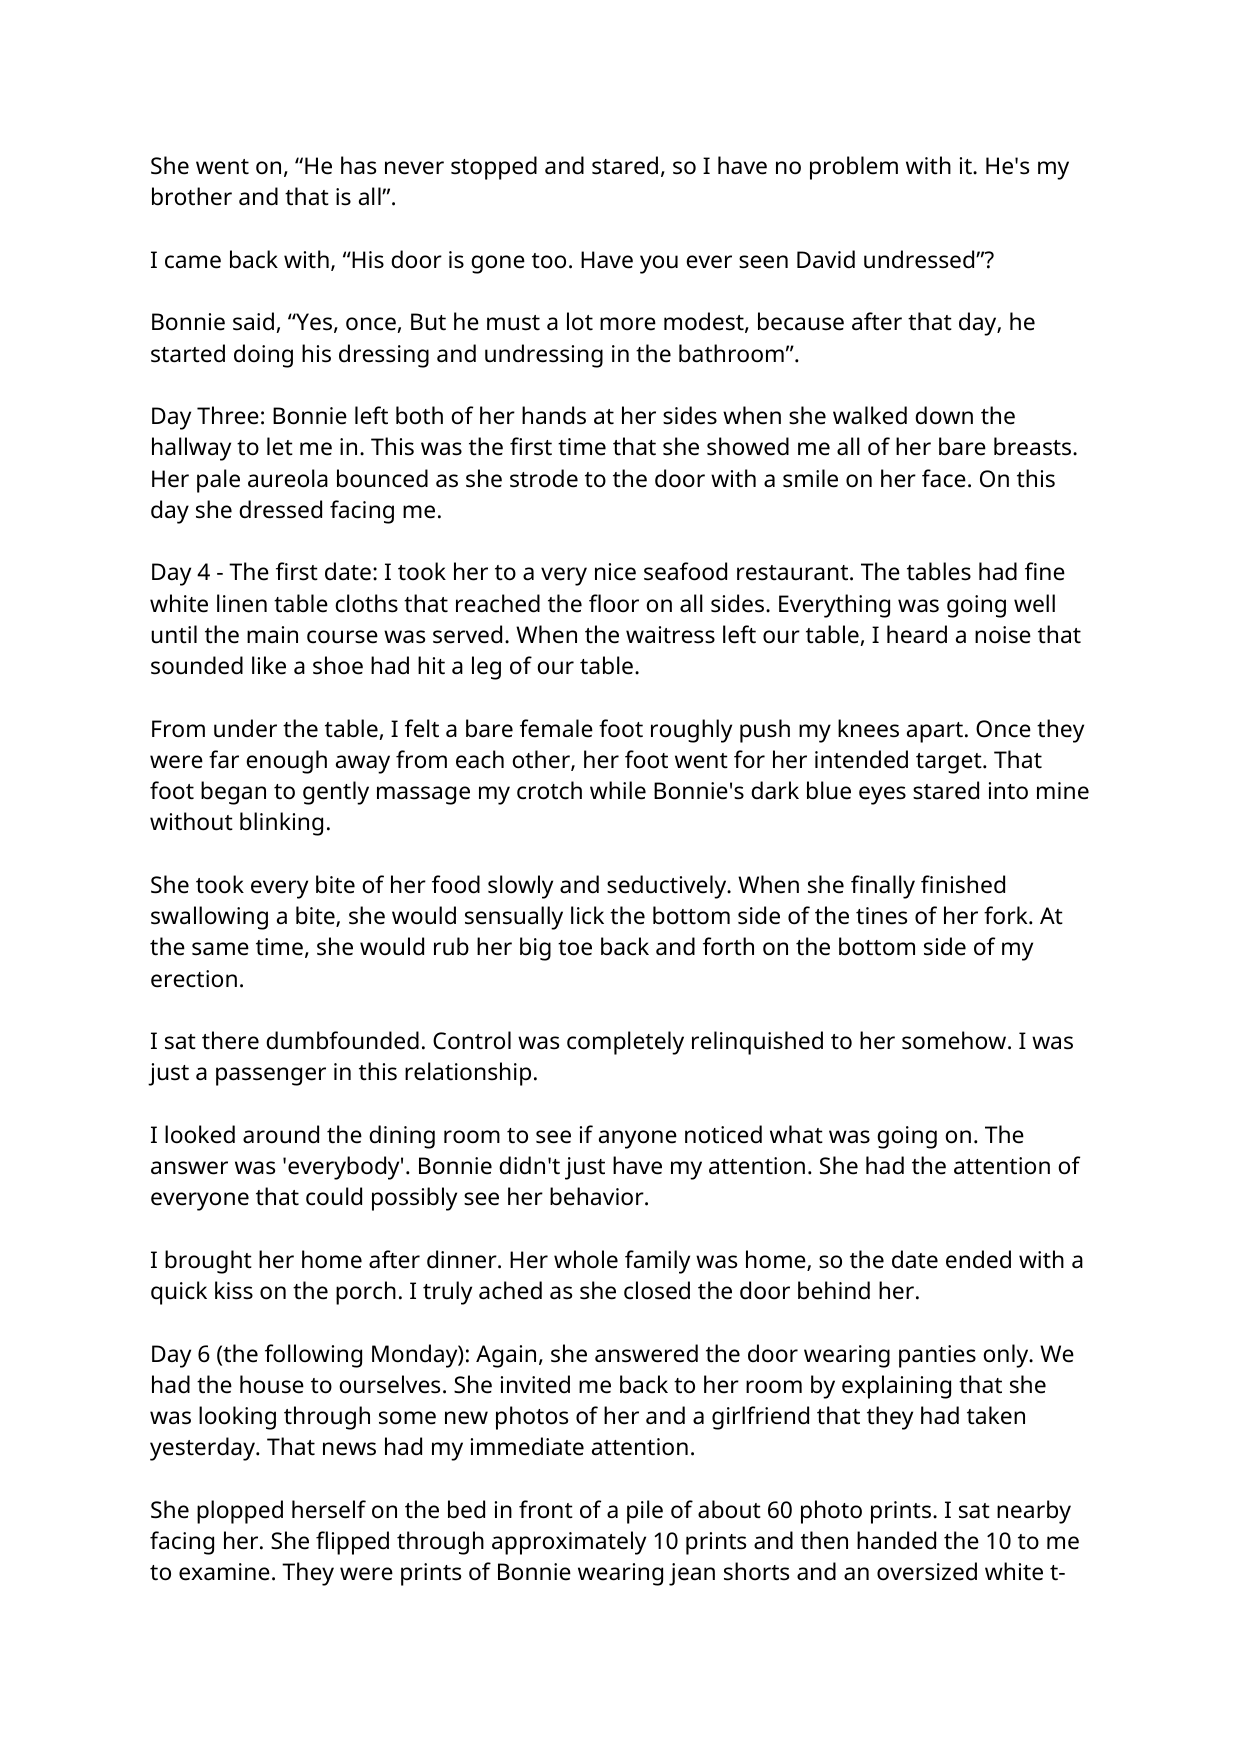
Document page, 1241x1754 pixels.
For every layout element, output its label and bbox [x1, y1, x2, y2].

text [150, 150, 1090, 1587]
